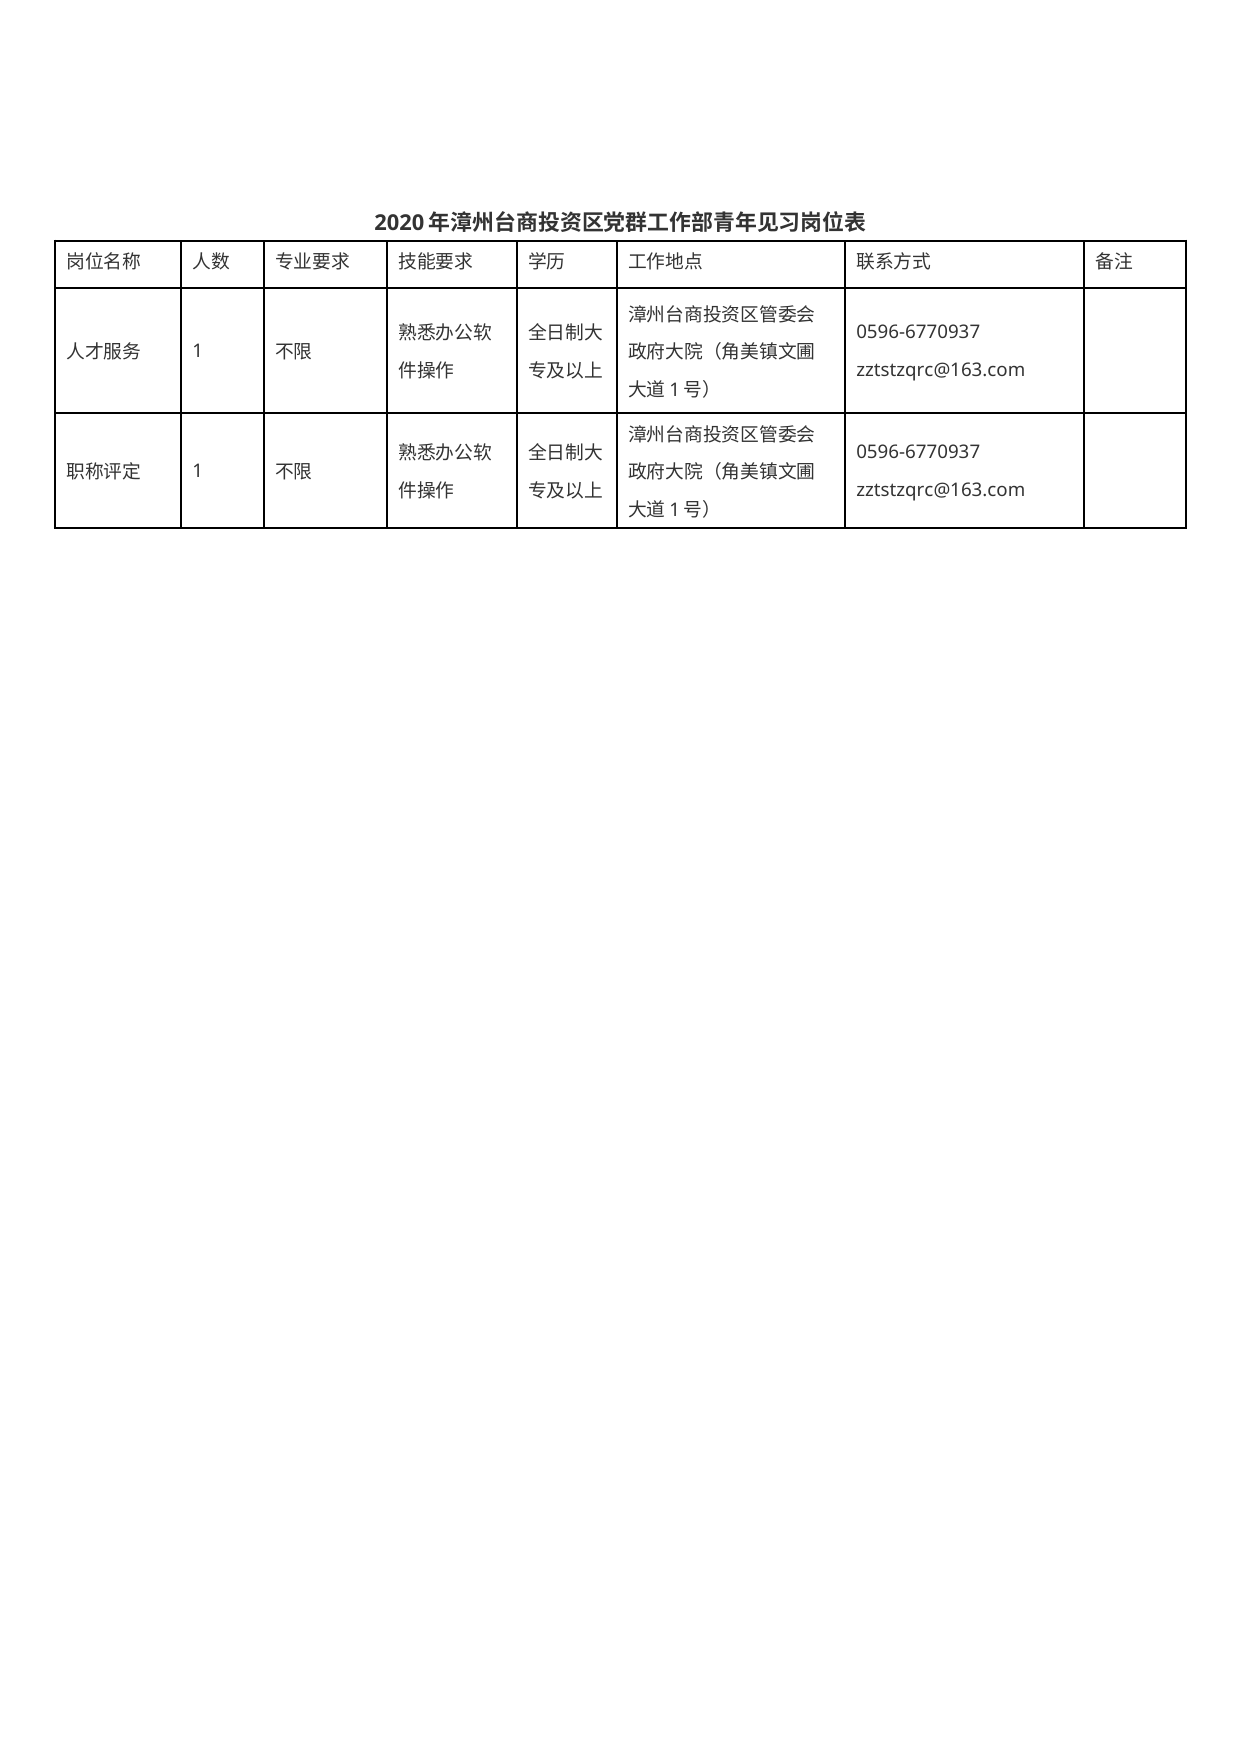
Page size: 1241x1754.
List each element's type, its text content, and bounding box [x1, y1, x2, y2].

table_cell 漳州台商投资区管委会政府大院（角美镇文圃大道1号） [618, 289, 844, 412]
table_cell 熟悉办公软件操作 [388, 289, 516, 412]
table_header 岗位名称 [56, 242, 180, 287]
table_header 技能要求 [388, 242, 516, 287]
table_header 备注 [1085, 242, 1185, 287]
table_cell 0596-6770937 zztstzqrc@163.com [846, 414, 1083, 527]
table_cell 0596-6770937 zztstzqrc@163.com [846, 289, 1083, 412]
table_header 学历 [518, 242, 616, 287]
table_header 工作地点 [618, 242, 844, 287]
table_header 人数 [182, 242, 263, 287]
table_cell 熟悉办公软件操作 [388, 414, 516, 527]
table_cell [1085, 414, 1185, 527]
table_cell 不限 [265, 414, 386, 527]
text 2020年漳州台商投资区党群工作部青年见习岗位表 [187, 164, 1053, 239]
table_cell 不限 [265, 289, 386, 412]
table_cell 全日制大专及以上 [518, 289, 616, 412]
table_cell [1085, 289, 1185, 412]
table_cell 职称评定 [56, 414, 180, 527]
table_cell 1 [182, 414, 263, 527]
table_header 联系方式 [846, 242, 1083, 287]
table_cell 1 [182, 289, 263, 412]
table_cell 漳州台商投资区管委会政府大院（角美镇文圃大道1号） [618, 414, 844, 527]
table_header 专业要求 [265, 242, 386, 287]
table_cell 全日制大专及以上 [518, 414, 616, 527]
table_cell 人才服务 [56, 289, 180, 412]
